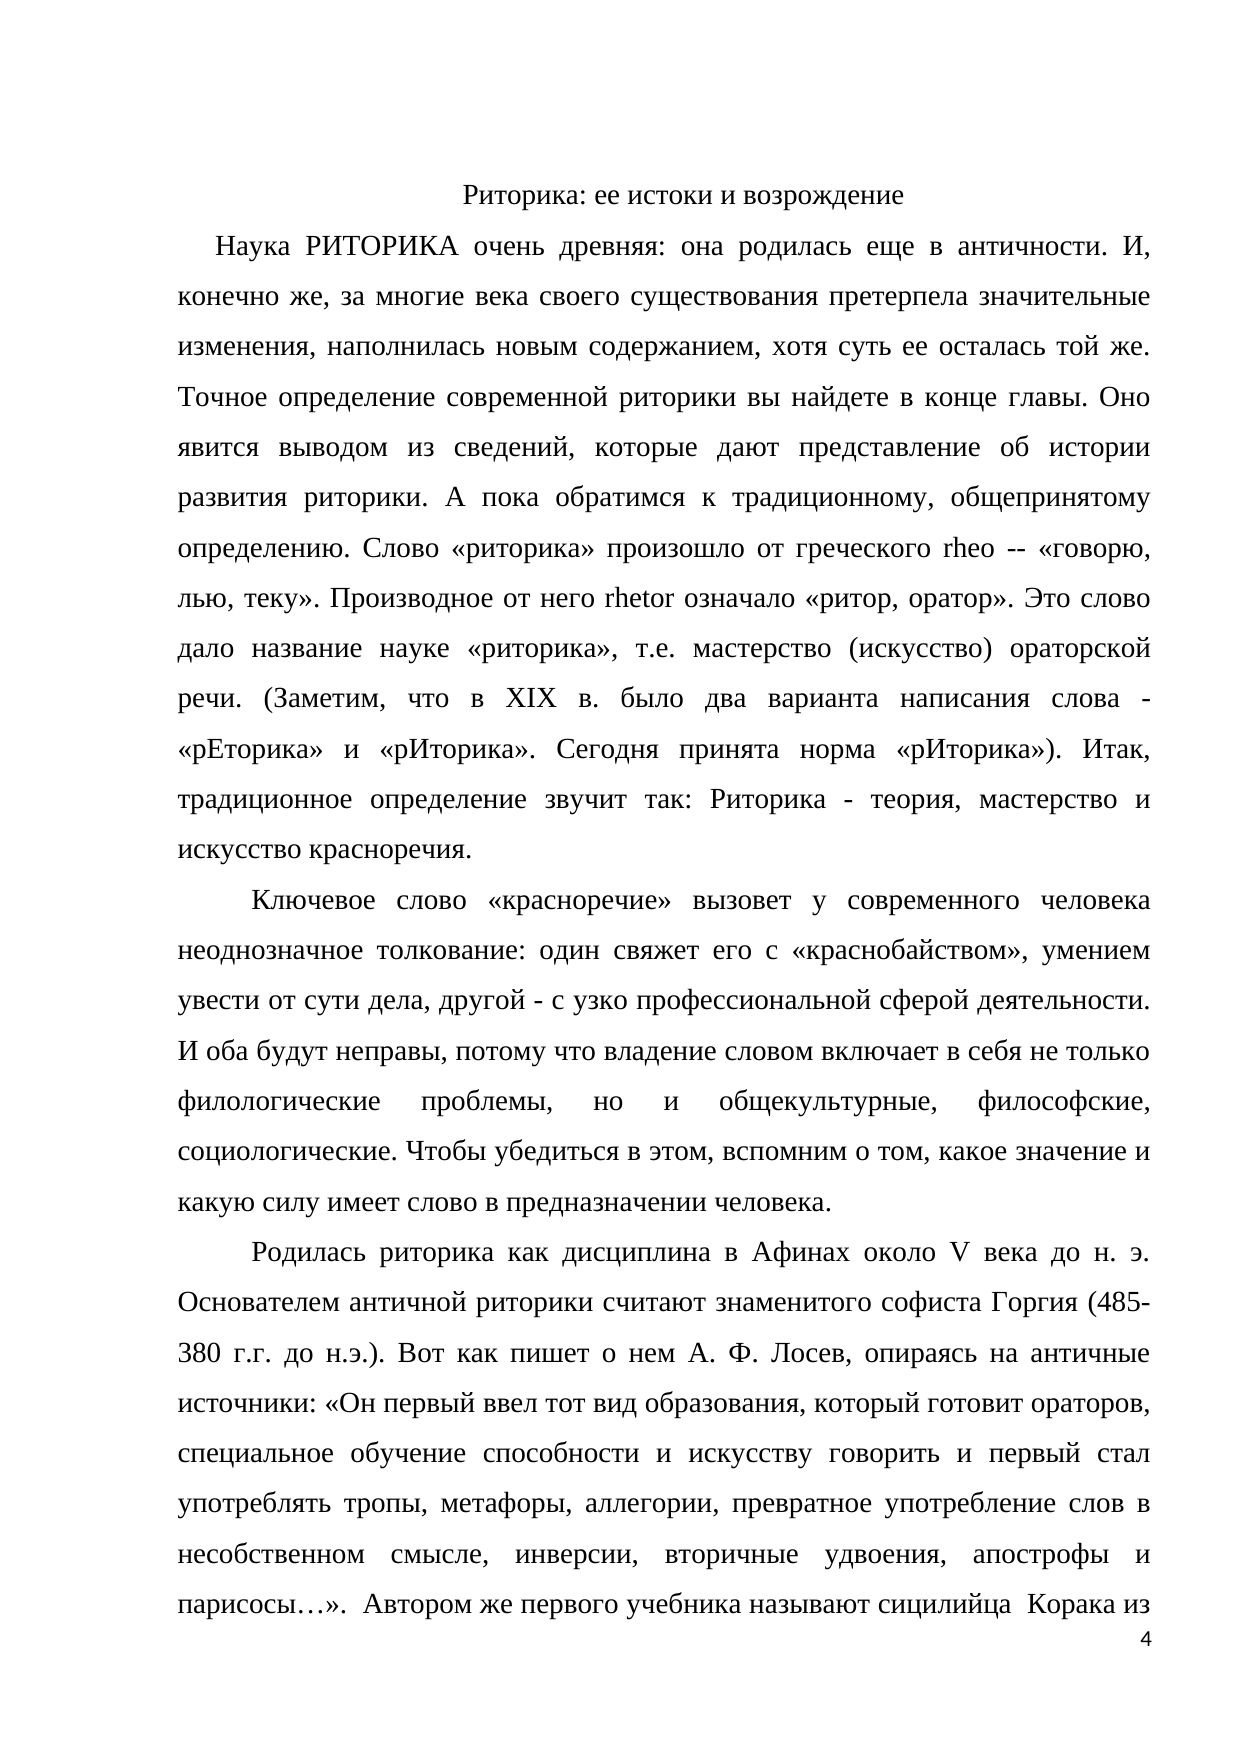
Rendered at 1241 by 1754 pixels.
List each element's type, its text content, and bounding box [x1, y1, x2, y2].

text Наука РИТОРИКА очень древняя: она родилась еще в античности. И, конечно же, за многие века своего существования претерпела значительные изменения, наполнилась новым содержанием, хотя суть ее осталась той же. Точное определение современной риторики вы найдете в конце главы. Оно явится выводом из сведений, которые дают представление об истории развития риторики. А пока обратимся к традиционному, общепринятому определению. Слово «риторика» произошло от греческого rheo -- «говорю, лью, теку». Производное от него rhetor означало «ритор, оратор». Это слово дало название науке «риторика», т.е. мастерство (искусство) ораторской речи. (Заметим, что в ХIХ в. было два варианта написания слова - «рЕторика» и «рИторика». Сегодня принята норма «рИторика»). Итак, традиционное определение звучит так: Риторика - теория, мастерство и искусство красноречия. [177, 228, 1152, 865]
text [177, 1234, 1152, 1620]
text Ключевое слово «красноречие» вызовет у современного человека неоднозначное толкование: один свяжет его с «краснобайством», умением увести от сути дела, другой - с узко профессиональной сферой деятельности. И оба будут неправы, потому что владение словом включает в себя не только филологические проблемы, но и общекультурные, философские, социологические. Чтобы убедиться в этом, вспомним о том, какое значение и какую силу имеет слово в предназначении человека. [177, 882, 1152, 1217]
text Риторика: ее истоки и возрождение [177, 177, 1152, 211]
